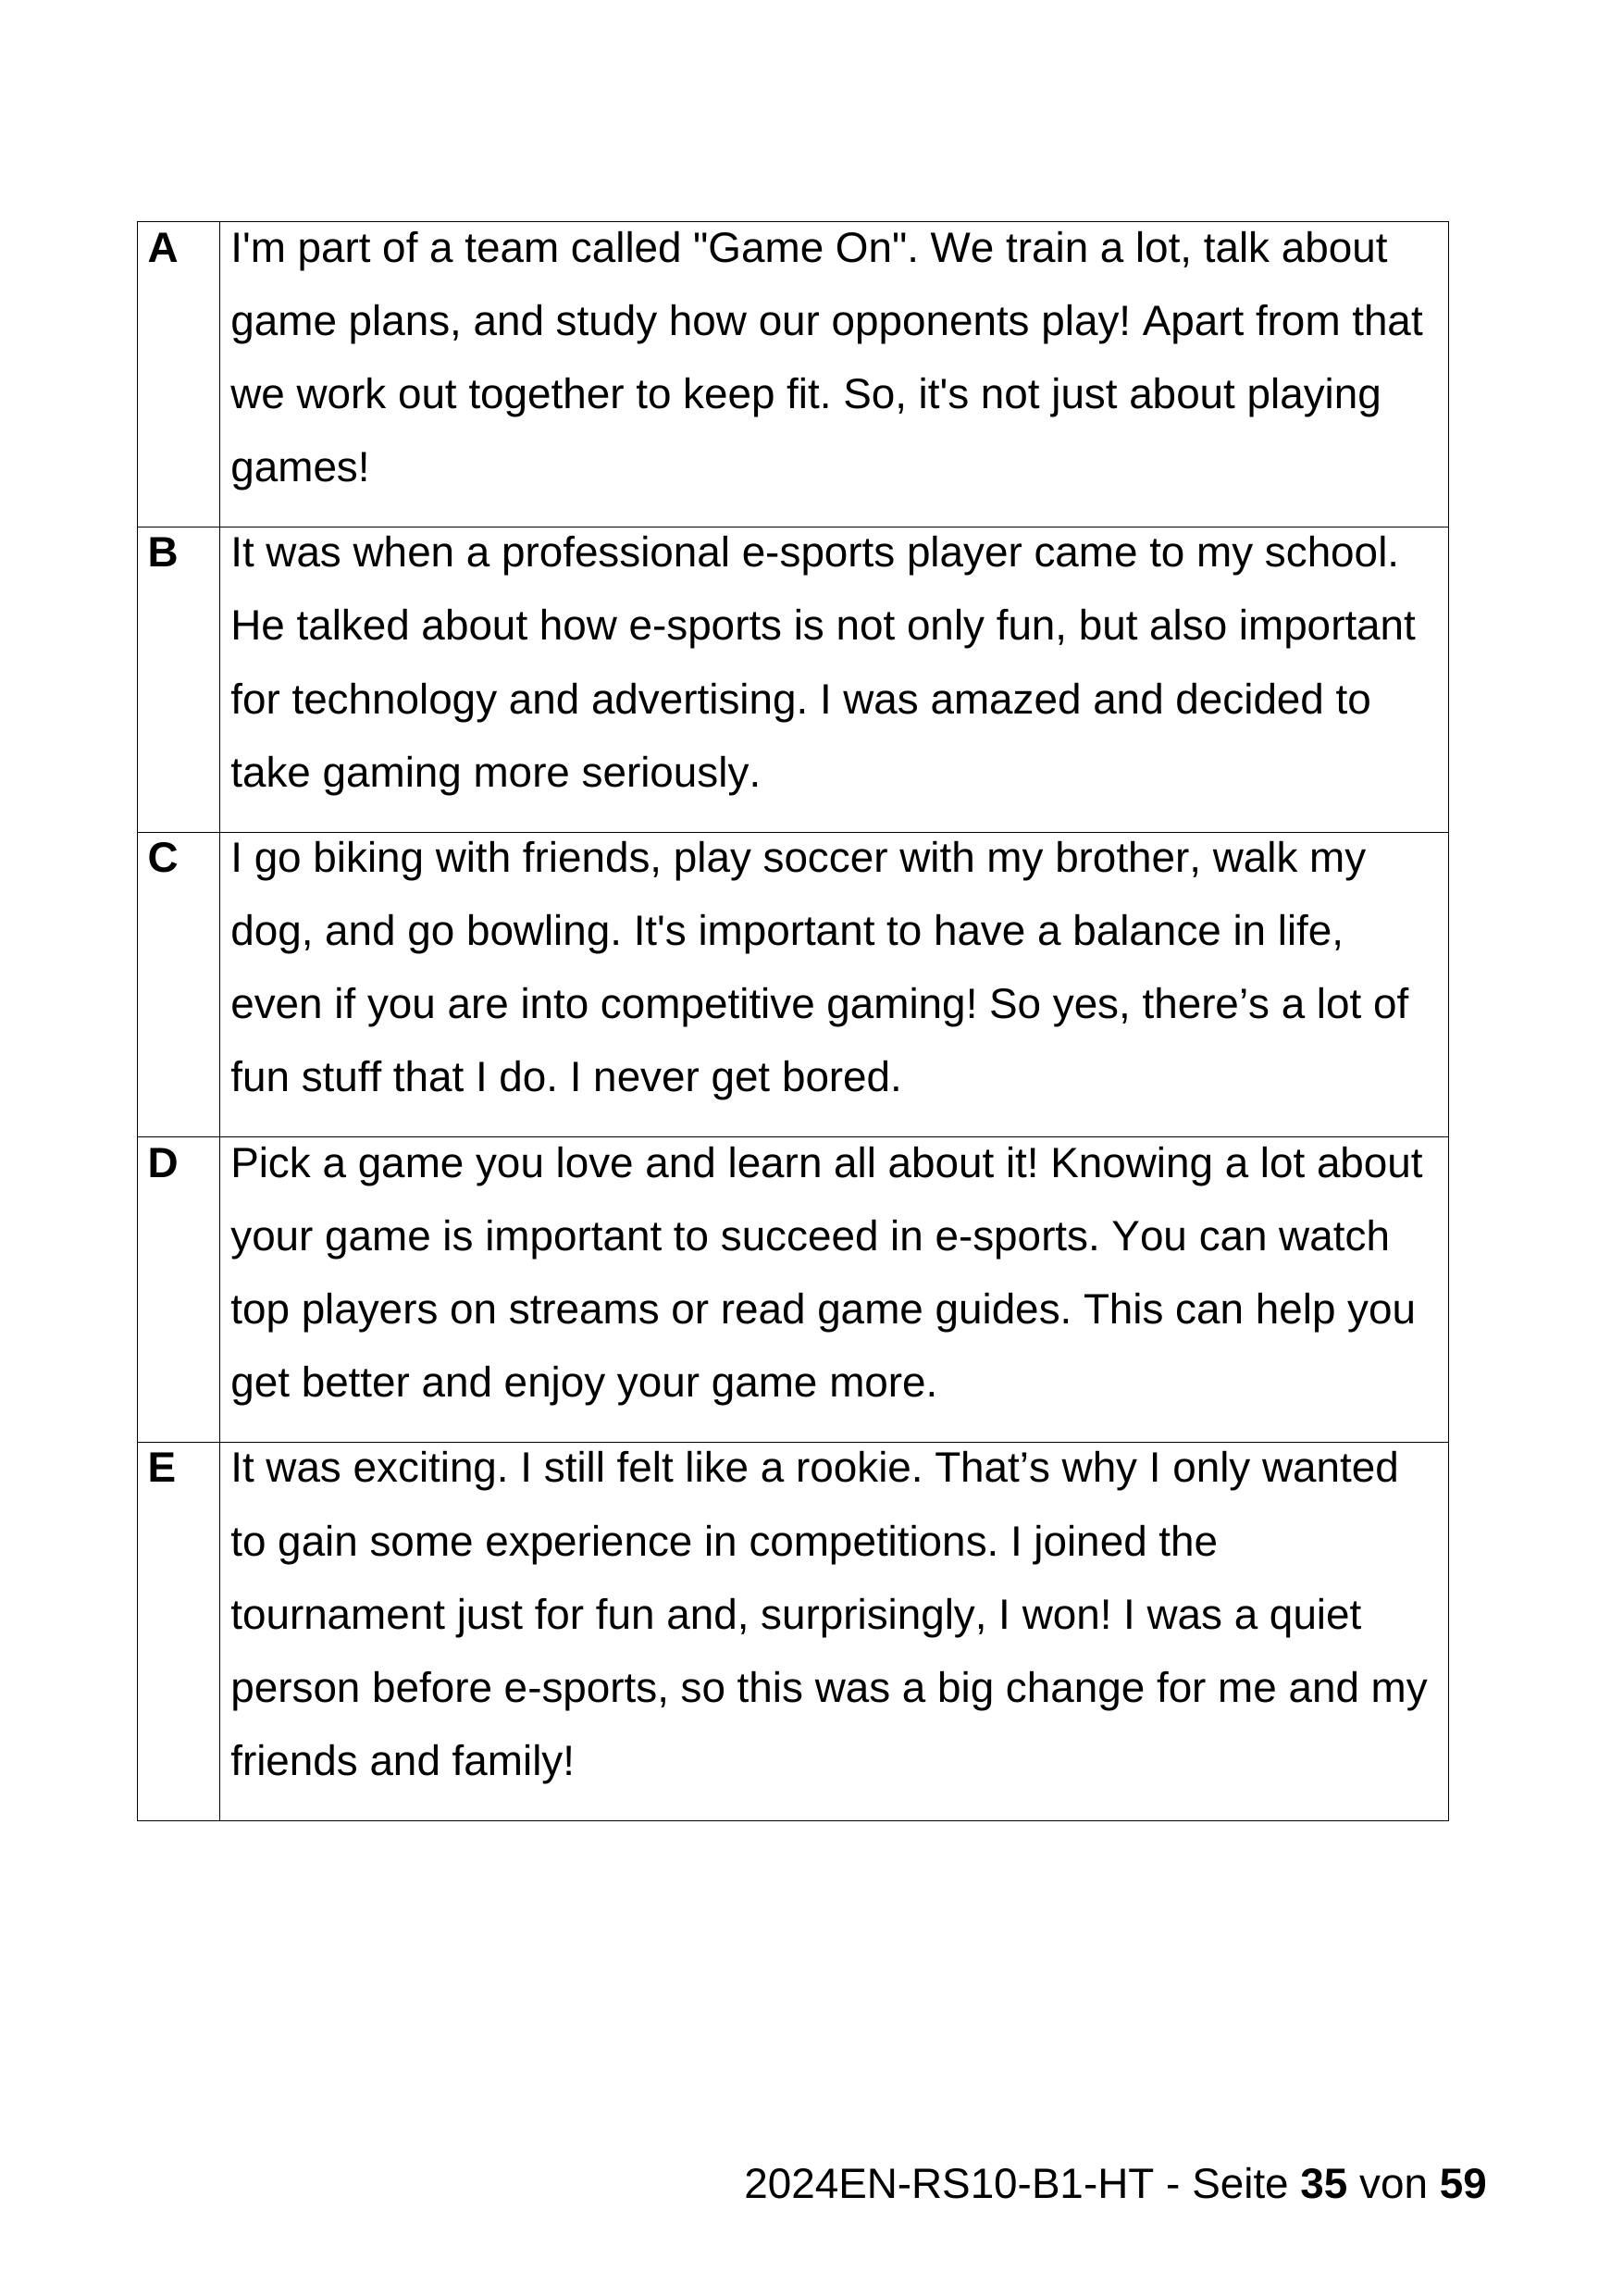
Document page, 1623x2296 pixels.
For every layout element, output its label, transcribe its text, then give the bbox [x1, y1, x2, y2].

table_cell It was exciting. I still felt like a rookie. That’s why I only wanted to gain some experience in competitions. I joined the tournament just for fun and, surprisingly, I won! I was a quiet person before e-sports, so this was a big change for me and my friends and family! [220, 1443, 1448, 1820]
table_header A [138, 222, 219, 527]
table_header I'm part of a team called "Game On". We train a lot, talk about game plans, and study how our opponents play! Apart from that we work out together to keep fit. So, it's not just about playing games! [220, 222, 1448, 527]
table_cell E [138, 1443, 219, 1820]
table_cell It was when a professional e-sports player came to my school. He talked about how e-sports is not only fun, but also important for technology and advertising. I was amazed and decided to take gaming more seriously. [220, 527, 1448, 831]
table_cell I go biking with friends, play soccer with my brother, walk my dog, and go bowling. It's important to have a balance in life, even if you are into competitive gaming! So yes, there’s a lot of fun stuff that I do. I never get bored. [220, 833, 1448, 1136]
table_cell B [138, 527, 219, 831]
table_cell C [138, 833, 219, 1136]
table_cell Pick a game you love and learn all about it! Knowing a lot about your game is important to succeed in e-sports. You can watch top players on streams or read game guides. This can help you get better and enjoy your game more. [220, 1137, 1448, 1442]
table_cell D [138, 1137, 219, 1442]
